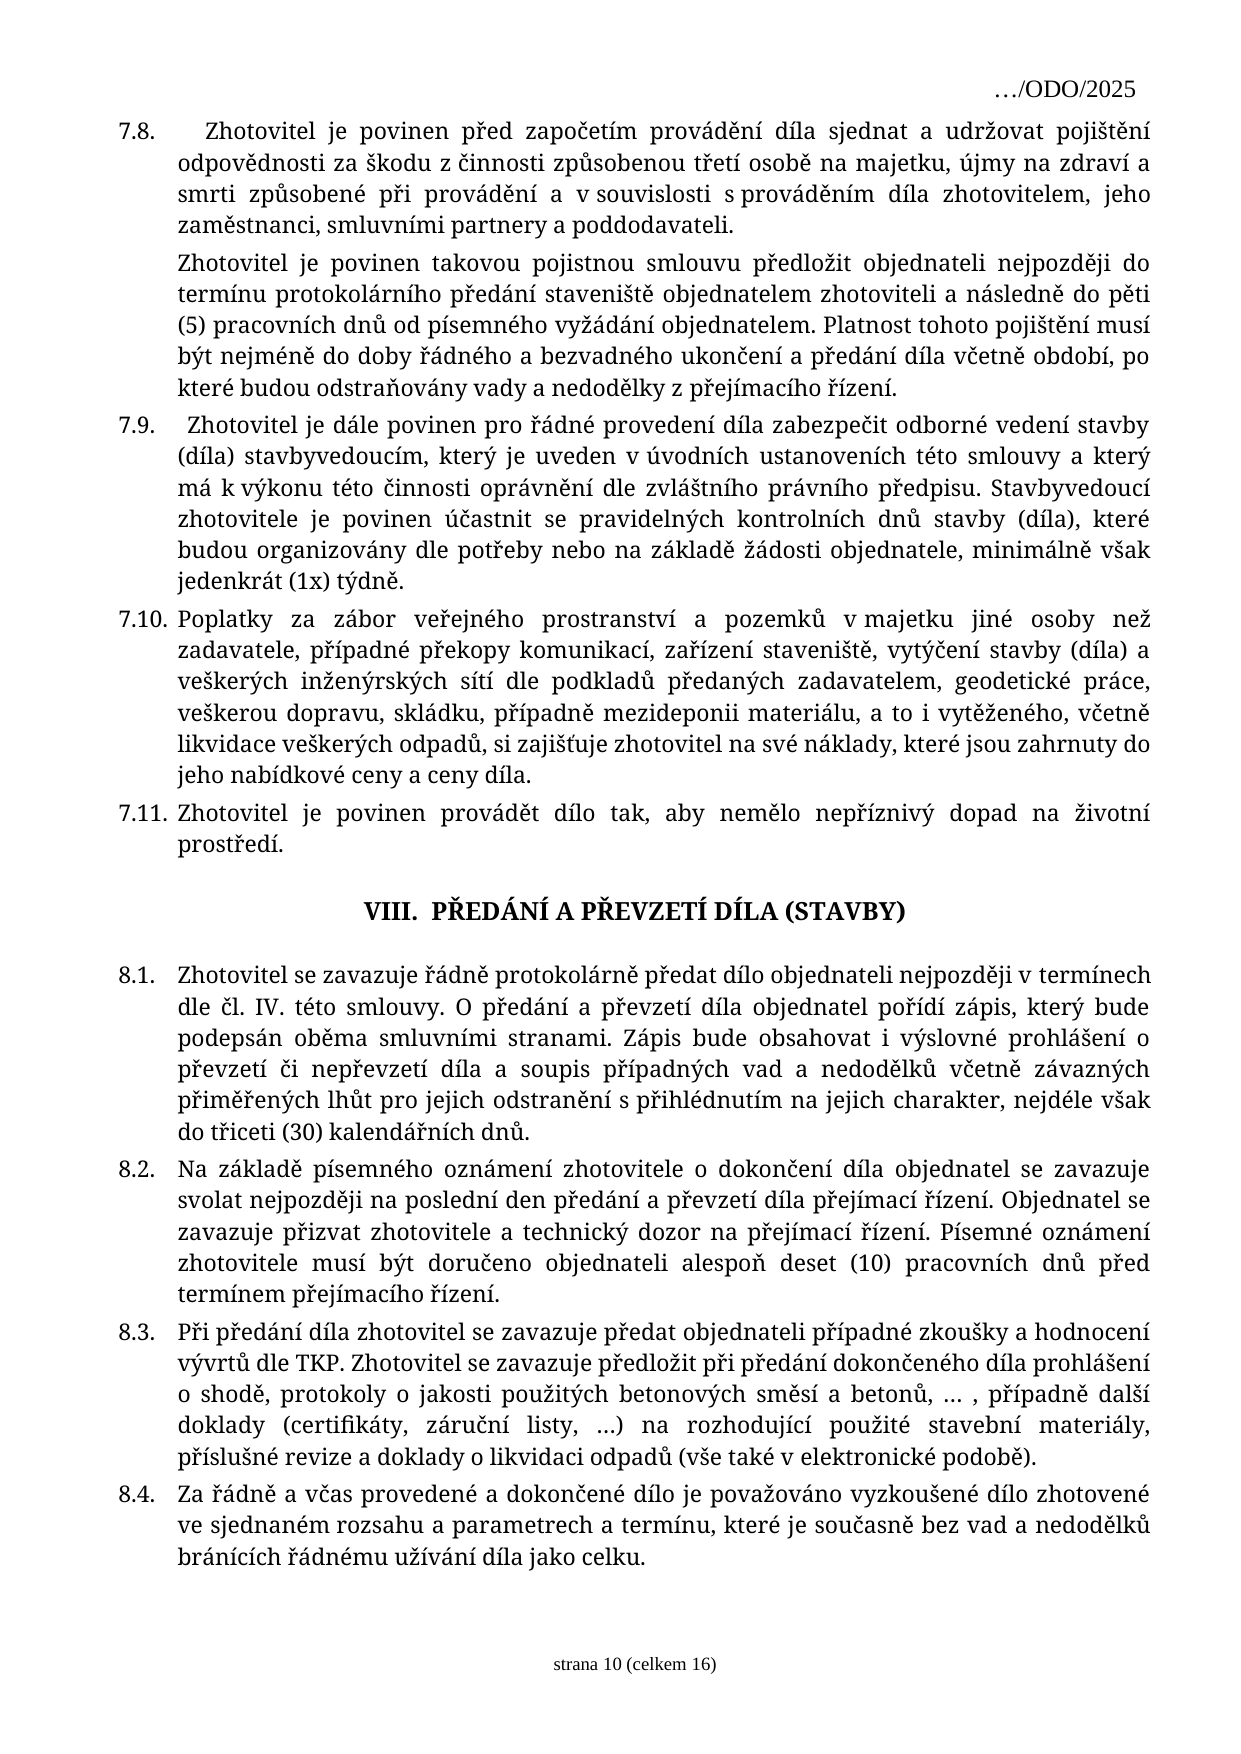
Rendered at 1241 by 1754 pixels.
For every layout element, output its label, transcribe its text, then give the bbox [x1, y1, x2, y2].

list Zhotovitel se zavazuje řádně protokolárně předat dílo objednateli nejpozději v termínech dle čl. IV. této smlouvy. O předání a převzetí díla objednatel pořídí zápis, který bude podepsán oběma smluvními stranami. Zápis bude obsahovat i výslovné prohlášení o převzetí či nepřevzetí díla a soupis případných vad a nedodělků včetně závazných přiměřených lhůt pro jejich odstranění s přihlédnutím na jejich charakter, nejdéle však do třiceti (30) kalendářních dnů. [118, 959, 1152, 1147]
list Zhotovitel je dále povinen pro řádné provedení díla zabezpečit odborné vedení stavby (díla) stavbyvedoucím, který je uveden v úvodních ustanoveních této smlouvy a který má k výkonu této činnosti oprávnění dle zvláštního právního předpisu. Stavbyvedoucí zhotovitele je povinen účastnit se pravidelných kontrolních dnů stavby (díla), které budou organizovány dle potřeby nebo na základě žádosti objednatele, minimálně však jedenkrát (1x) týdně. [118, 409, 1152, 596]
list Na základě písemného oznámení zhotovitele o dokončení díla objednatel se zavazuje svolat nejpozději na poslední den předání a převzetí díla přejímací řízení. Objednatel se zavazuje přizvat zhotovitele a technický dozor na přejímací řízení. Písemné oznámení zhotovitele musí být doručeno objednateli alespoň deset (10) pracovních dnů před termínem přejímacího řízení. [118, 1153, 1152, 1309]
subtitle VIII. PŘEDÁNÍ A PŘEVZETÍ DÍLA (STAVBY) [118, 894, 1152, 928]
list Za řádně a včas provedené a dokončené dílo je považováno vyzkoušené dílo zhotovené ve sjednaném rozsahu a parametrech a termínu, které je současně bez vad a nedodělků bránících řádnému užívání díla jako celku. [118, 1478, 1152, 1572]
list Zhotovitel je povinen provádět dílo tak, aby nemělo nepříznivý dopad na životní prostředí. [118, 796, 1152, 859]
list Zhotovitel je povinen před započetím provádění díla sjednat a udržovat pojištění odpovědnosti za škodu z činnosti způsobenou třetí osobě na majetku, újmy na zdraví a smrti způsobené při provádění a v souvislosti s prováděním díla zhotovitelem, jeho zaměstnanci, smluvními partnery a poddodavateli. [118, 115, 1152, 240]
list Při předání díla zhotovitel se zavazuje předat objednateli případné zkoušky a hodnocení vývrtů dle TKP. Zhotovitel se zavazuje předložit při předání dokončeného díla prohlášení o shodě, protokoly o jakosti použitých betonových směsí a betonů, … , případně další doklady (certifikáty, záruční listy, …) na rozhodující použité stavební materiály, příslušné revize a doklady o likvidaci odpadů (vše také v elektronické podobě). [118, 1316, 1152, 1472]
list Poplatky za zábor veřejného prostranství a pozemků v majetku jiné osoby než zadavatele, případné překopy komunikací, zařízení staveniště, vytýčení stavby (díla) a veškerých inženýrských sítí dle podkladů předaných zadavatelem, geodetické práce, veškerou dopravu, skládku, případně mezideponii materiálu, a to i vytěženého, včetně likvidace veškerých odpadů, si zajišťuje zhotovitel na své náklady, které jsou zahrnuty do jeho nabídkové ceny a ceny díla. [118, 603, 1152, 790]
text Zhotovitel je povinen takovou pojistnou smlouvu předložit objednateli nejpozději do termínu protokolárního předání staveniště objednatelem zhotoviteli a následně do pěti (5) pracovních dnů od písemného vyžádání objednatelem. Platnost tohoto pojištění musí být nejméně do doby řádného a bezvadného ukončení a předání díla včetně období, po které budou odstraňovány vady a nedodělky z přejímacího řízení. [177, 246, 1152, 403]
